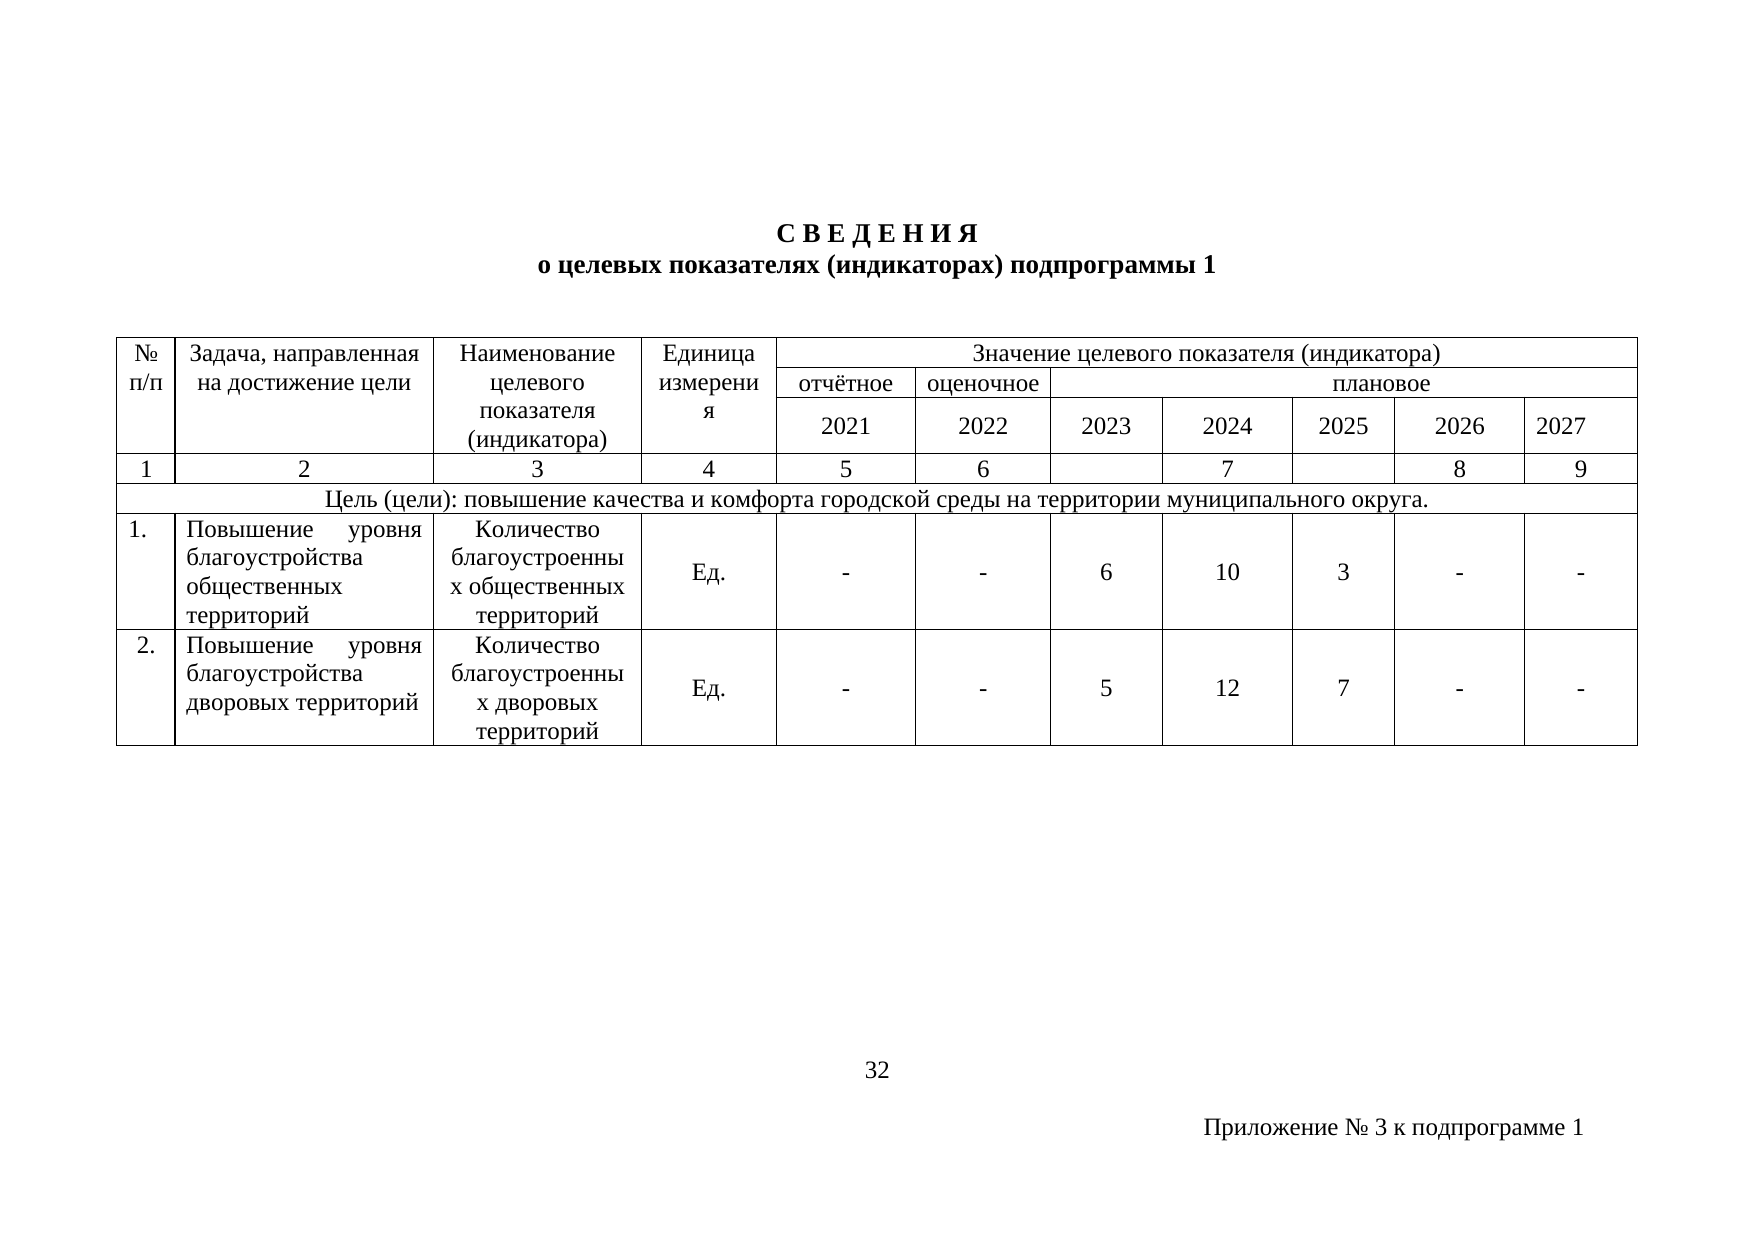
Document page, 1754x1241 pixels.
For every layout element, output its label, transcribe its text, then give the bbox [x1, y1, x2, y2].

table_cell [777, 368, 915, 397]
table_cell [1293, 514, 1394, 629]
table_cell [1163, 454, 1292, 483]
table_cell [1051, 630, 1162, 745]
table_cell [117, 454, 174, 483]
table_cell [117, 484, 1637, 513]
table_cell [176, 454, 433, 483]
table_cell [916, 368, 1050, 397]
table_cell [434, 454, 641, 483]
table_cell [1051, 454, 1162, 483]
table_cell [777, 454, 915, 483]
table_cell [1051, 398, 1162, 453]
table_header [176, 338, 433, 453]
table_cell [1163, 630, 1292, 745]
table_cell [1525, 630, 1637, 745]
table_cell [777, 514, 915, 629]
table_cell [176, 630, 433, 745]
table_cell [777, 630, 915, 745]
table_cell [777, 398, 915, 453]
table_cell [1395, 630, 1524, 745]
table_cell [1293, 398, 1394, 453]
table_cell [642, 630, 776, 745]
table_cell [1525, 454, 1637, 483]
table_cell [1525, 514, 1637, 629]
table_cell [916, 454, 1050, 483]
text С В Е Д Е Н И Я [89, 217, 1665, 248]
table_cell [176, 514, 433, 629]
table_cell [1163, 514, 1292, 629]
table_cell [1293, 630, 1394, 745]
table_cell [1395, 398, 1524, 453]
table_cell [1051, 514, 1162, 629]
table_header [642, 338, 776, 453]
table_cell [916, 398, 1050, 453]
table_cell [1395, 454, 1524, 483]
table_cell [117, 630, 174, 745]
text Приложение № 3 к подпрограмме 1 [89, 1112, 1665, 1141]
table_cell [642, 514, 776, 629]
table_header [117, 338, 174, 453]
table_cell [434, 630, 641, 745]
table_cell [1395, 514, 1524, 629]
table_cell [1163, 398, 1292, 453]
text 32 [89, 1055, 1665, 1083]
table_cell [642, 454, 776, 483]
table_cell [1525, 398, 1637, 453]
text о целевых показателях (индикаторах) подпрограммы 1 [89, 248, 1665, 279]
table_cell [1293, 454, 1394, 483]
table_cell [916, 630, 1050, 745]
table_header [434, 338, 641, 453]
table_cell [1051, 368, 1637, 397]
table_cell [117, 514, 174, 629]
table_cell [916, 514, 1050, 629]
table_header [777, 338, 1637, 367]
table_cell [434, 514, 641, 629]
